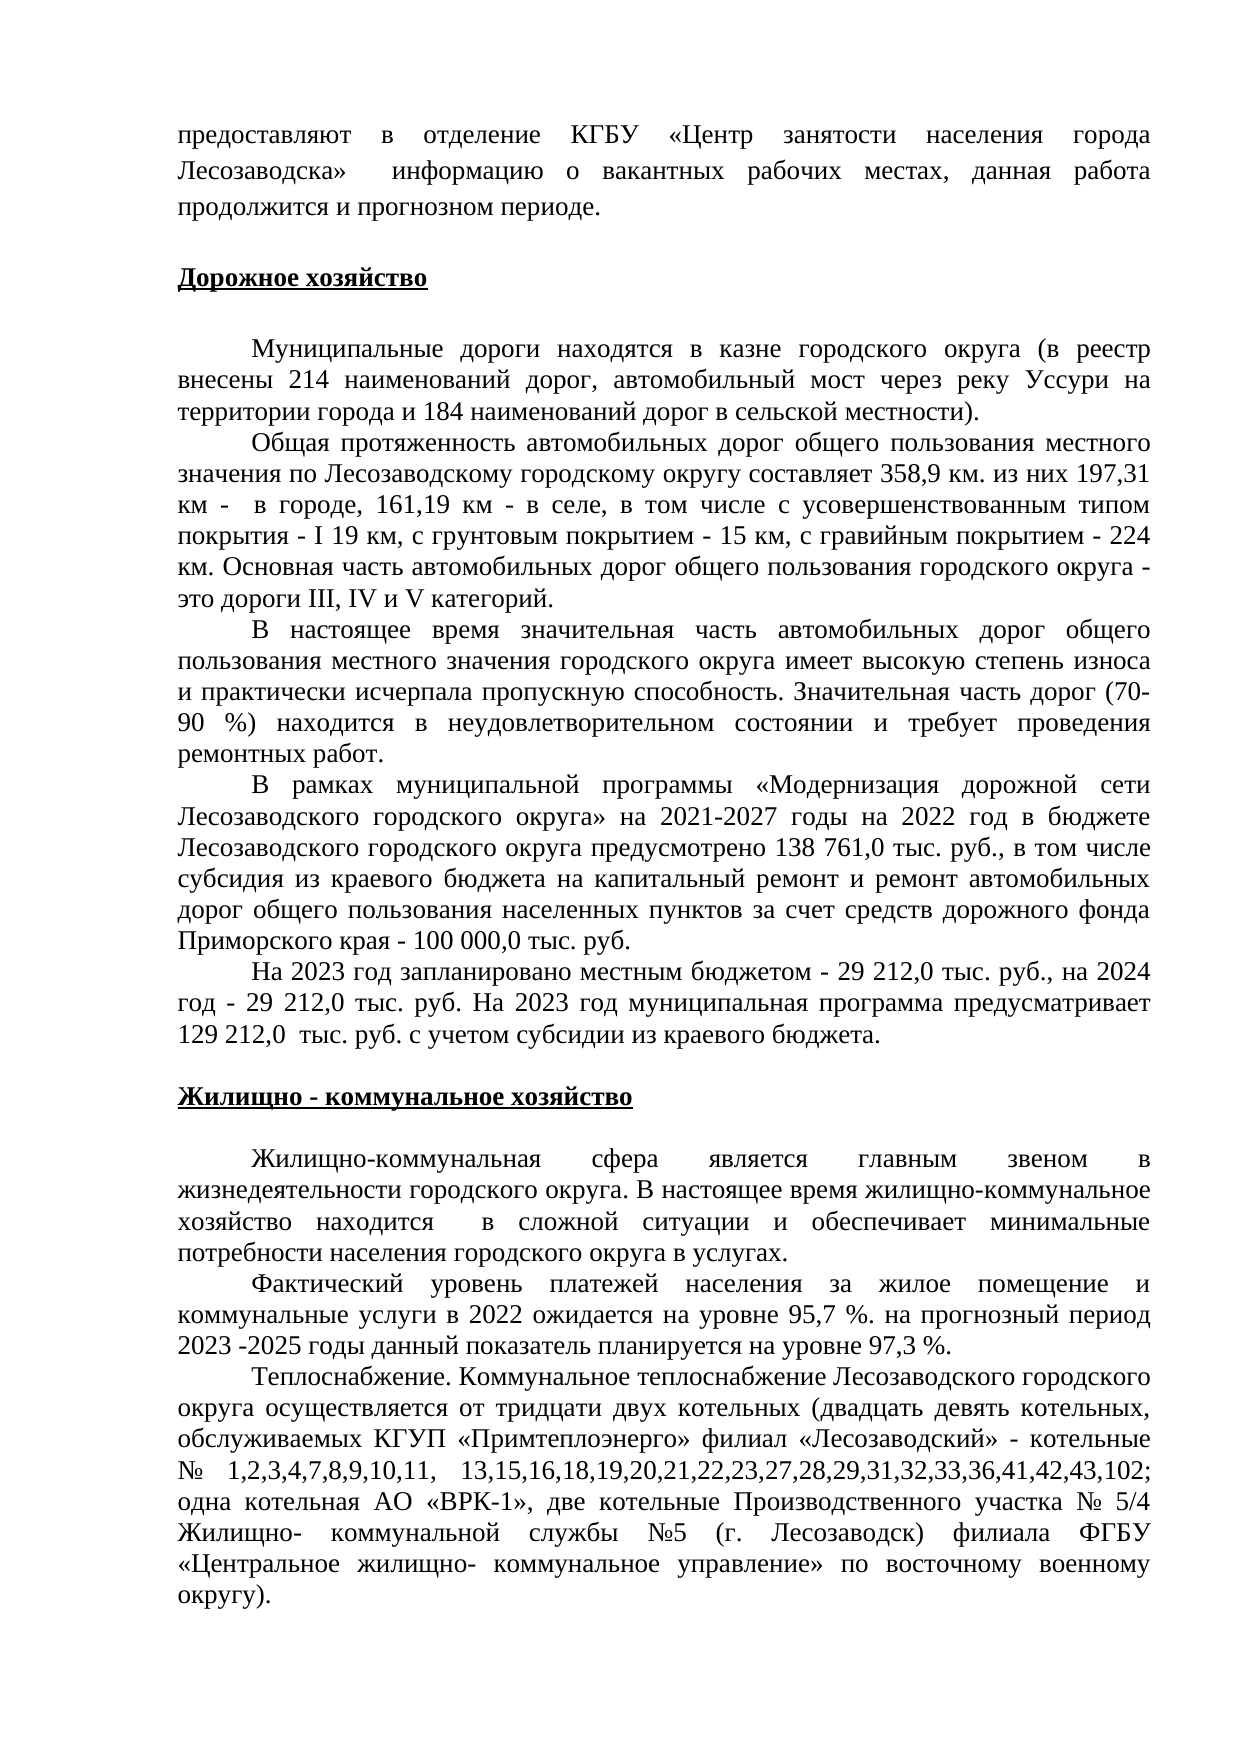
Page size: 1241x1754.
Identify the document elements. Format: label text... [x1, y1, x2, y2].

text Муниципальные дороги находятся в казне городского округа (в реестр внесены 214 наименований дорог, автомобильный мост через реку Уссури на территории города и 184 наименований дорог в сельской местности). [177, 332, 1152, 426]
text В настоящее время значительная часть автомобильных дорог общего пользования местного значения городского округа имеет высокую степень износа и практически исчерпала пропускную способность. Значительная часть дорог (70-90 %) находится в неудовлетворительном состоянии и требует проведения ремонтных работ. [177, 613, 1152, 768]
text Фактический уровень платежей населения за жилое помещение и коммунальные услуги в 2022 ожидается на уровне 95,7 %. на прогнозный период 2023 -2025 годы данный показатель планируется на уровне 97,3 %. [177, 1267, 1152, 1360]
text Дорожное хозяйство [177, 261, 1152, 292]
text Теплоснабжение. Коммунальное теплоснабжение Лесозаводского городского округа осуществляется от тридцати двух котельных (двадцать девять котельных, обслуживаемых КГУП «Примтеплоэнерго» филиал «Лесозаводский» - котельные № 1,2,3,4,7,8,9,10,11, 13,15,16,18,19,20,21,22,23,27,28,29,31,32,33,36,41,42,43,102; одна котельная АО «ВРК-1», две котельные Производственного участка № 5/4 Жилищно- коммунальной службы №5 (г. Лесозаводск) филиала ФГБУ «Центральное жилищно- коммунальное управление» по восточному военному округу). [177, 1360, 1152, 1609]
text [177, 118, 1152, 221]
text На 2023 год запланировано местным бюджетом - 29 212,0 тыс. руб., на 2024 год - 29 212,0 тыс. руб. На 2023 год муниципальная программа предусматривает 129 212,0 тыс. руб. с учетом субсидии из краевого бюджета. [177, 955, 1152, 1049]
text Жилищно-коммунальная сфера является главным звеном в жизнедеятельности городского округа. В настоящее время жилищно-коммунальное хозяйство находится в сложной ситуации и обеспечивает минимальные потребности населения городского округа в услугах. [177, 1142, 1152, 1267]
text В рамках муниципальной программы «Модернизация дорожной сети Лесозаводского городского округа» на 2021-2027 годы на 2022 год в бюджете Лесозаводского городского округа предусмотрено 138 761,0 тыс. руб., в том числе субсидия из краевого бюджета на капитальный ремонт и ремонт автомобильных дорог общего пользования населенных пунктов за счет средств дорожного фонда Приморского края - 100 000,0 тыс. руб. [177, 768, 1152, 955]
text Жилищно - коммунальное хозяйство [177, 1080, 1152, 1111]
text Общая протяженность автомобильных дорог общего пользования местного значения по Лесозаводскому городскому округу составляет 358,9 км. из них 197,31 км - в городе, 161,19 км - в селе, в том числе с усовершенствованным типом покрытия - I 19 км, с грунтовым покрытием - 15 км, с гравийным покрытием - 224 км. Основная часть автомобильных дорог общего пользования городского округа - это дороги III, IV и V категорий. [177, 426, 1152, 613]
